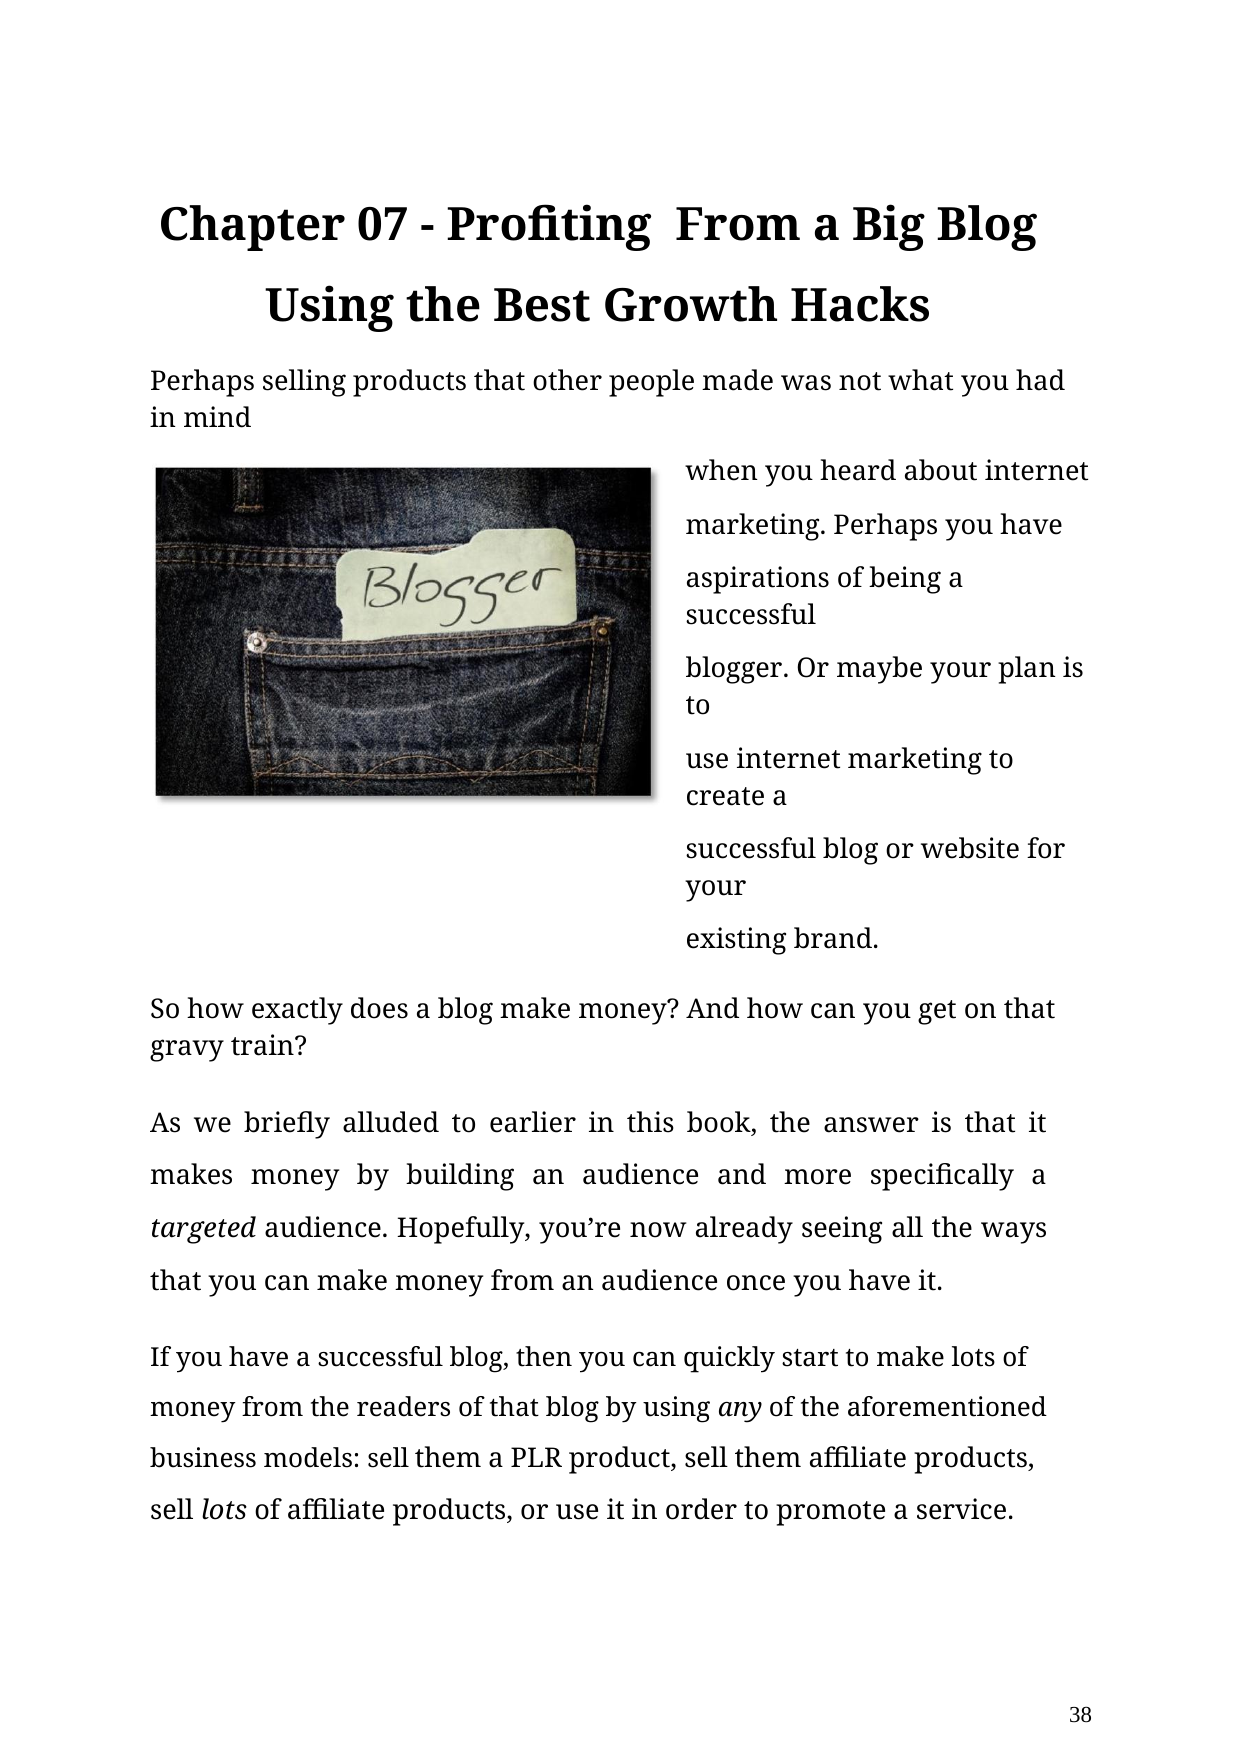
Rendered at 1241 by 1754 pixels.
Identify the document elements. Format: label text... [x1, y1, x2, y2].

text use internet marketing to create a [685, 739, 1092, 813]
text blogger. Or maybe your plan is to [685, 649, 1092, 723]
text aspirations of being a successful [685, 559, 1092, 632]
text Perhaps selling products that other people made was not what you had in mind [150, 362, 1092, 435]
text If you have a successful blog, then you can quickly start to make lots of money from the readers of that blog by using any of the aforementioned business models: sell them a PLR product, sell them affiliate products, sell lots of affiliate products, or use it in order to promote a service. [150, 1339, 1069, 1527]
text when you heard about internet [685, 452, 1092, 489]
text As we briefly alluded to earlier in this book, the answer is that it makes money by building an audience and more specifically a targeted audience. Hopefully, you’re now already seeing all the ways that you can make money from an audience once you have it. [150, 1103, 1048, 1298]
picture [152, 463, 664, 809]
text existing brand. [685, 920, 1092, 957]
text Chapter 07 - Profiting From a Big Blog Using the Best Growth Hacks [150, 192, 1046, 335]
text So how exactly does a blog make money? And how can you get on that gravy train? [150, 990, 1092, 1064]
text successful blog or website for your [685, 829, 1092, 903]
text marketing. Perhaps you have [685, 505, 1092, 542]
